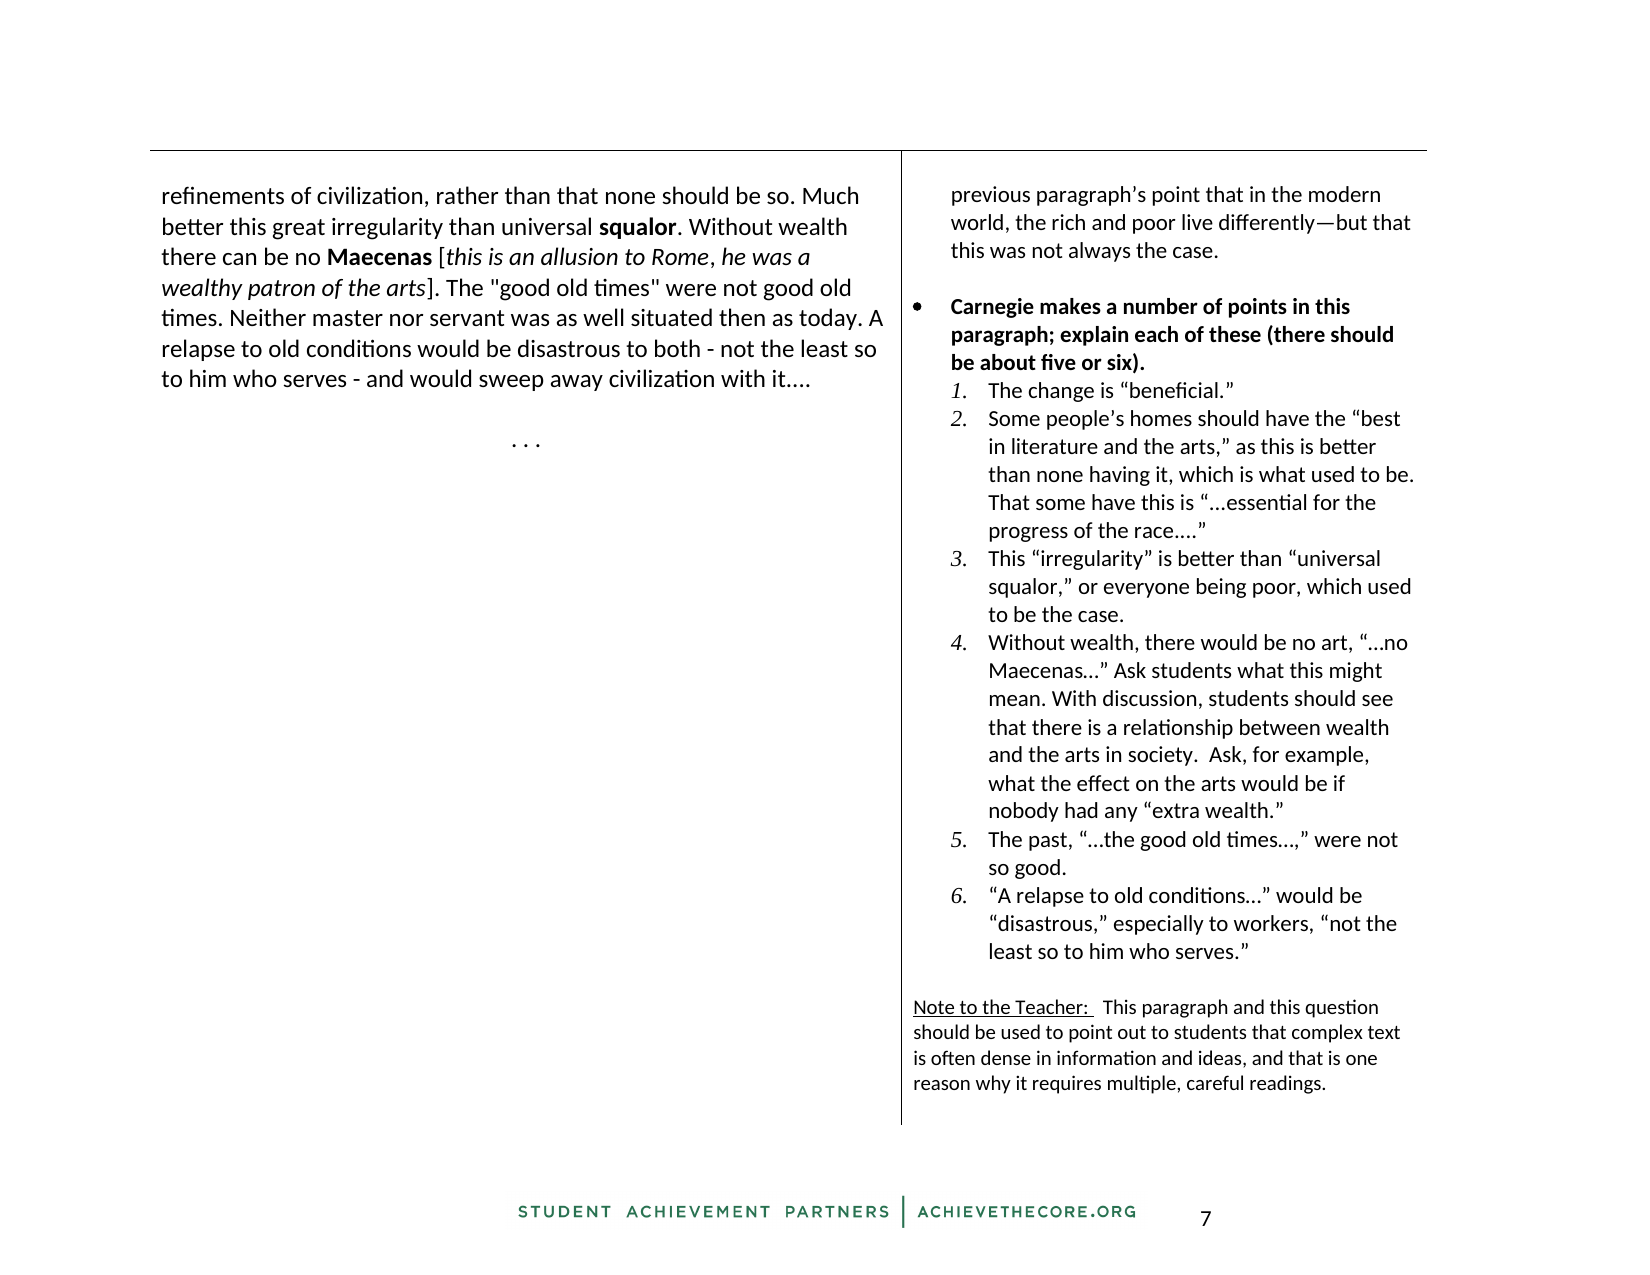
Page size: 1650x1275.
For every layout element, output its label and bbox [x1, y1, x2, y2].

picture [504, 1191, 1148, 1230]
table_cell [150, 151, 901, 1125]
table_cell [902, 151, 1427, 1125]
